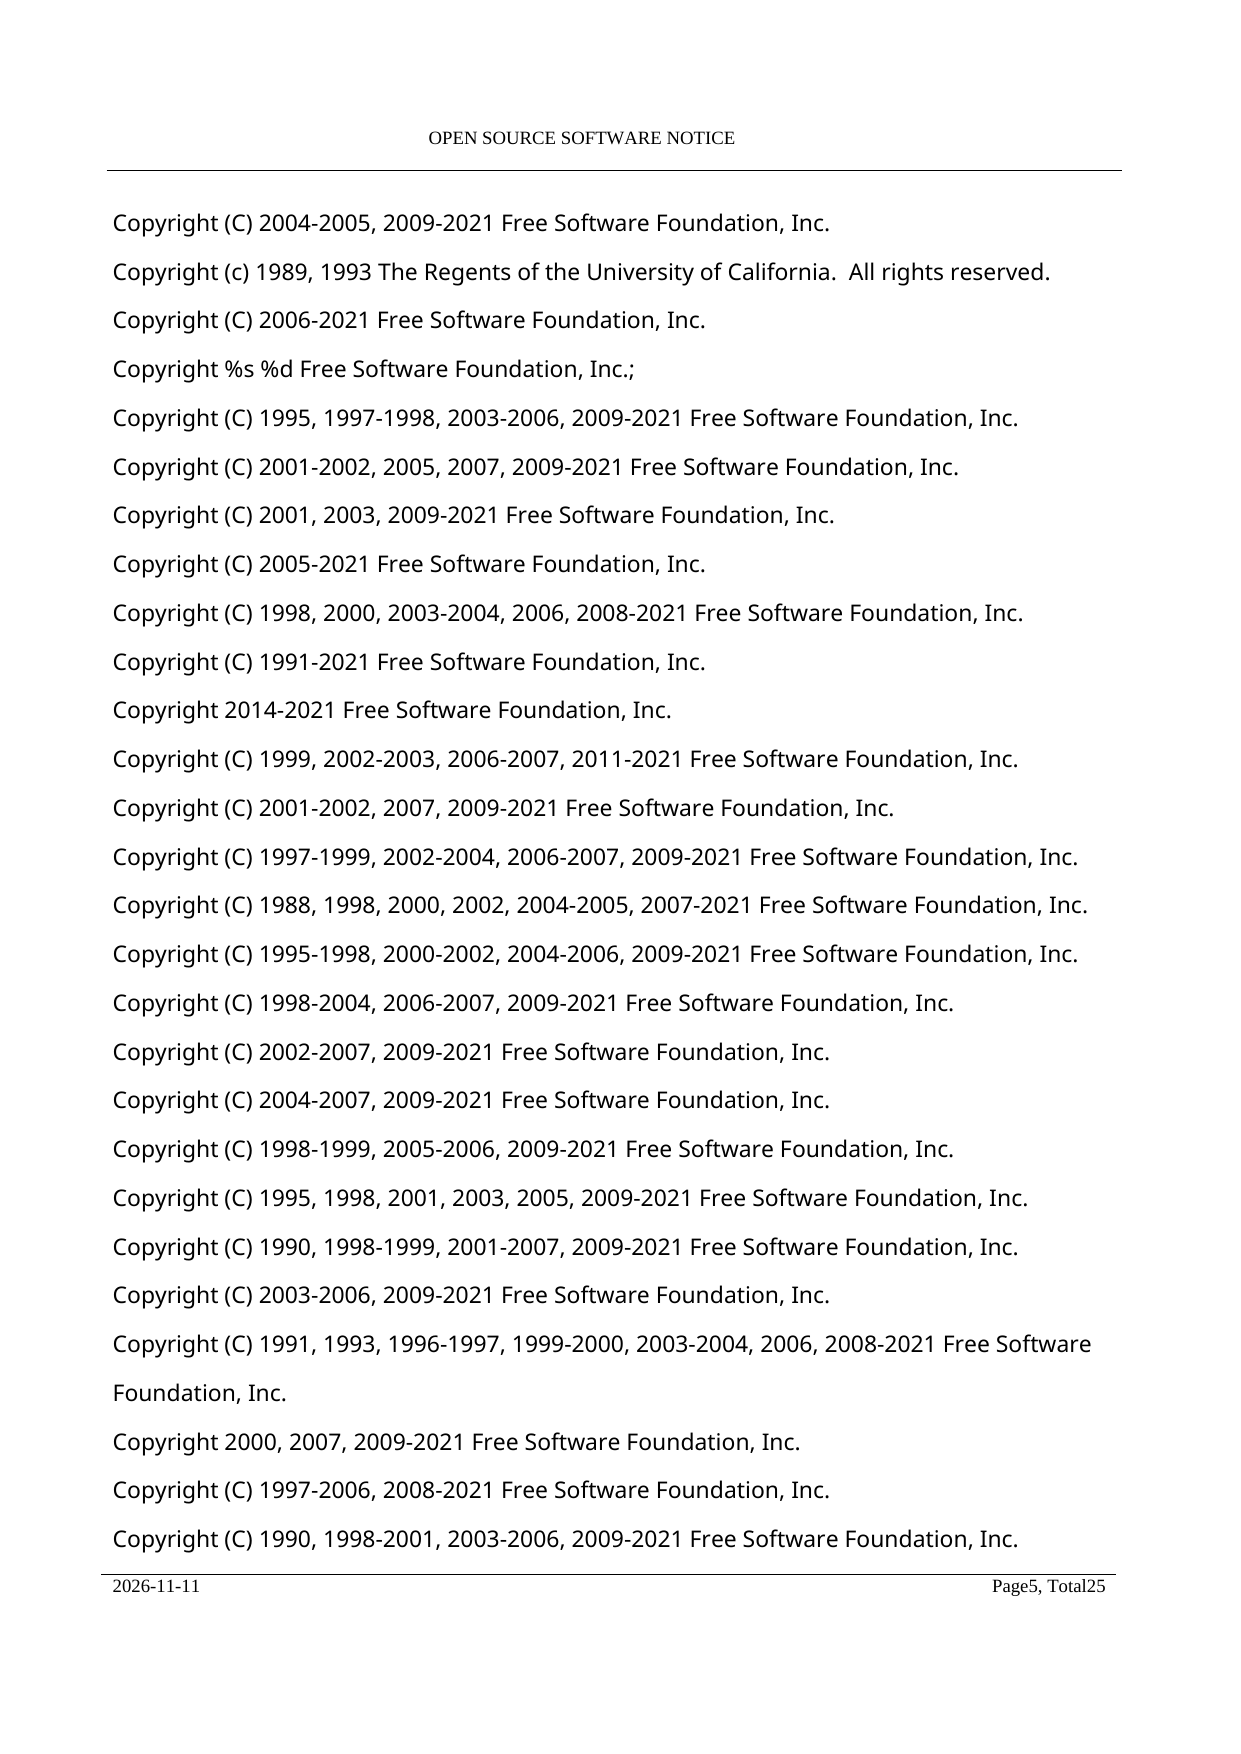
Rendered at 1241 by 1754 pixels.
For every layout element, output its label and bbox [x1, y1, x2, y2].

text [112, 206, 1128, 1555]
